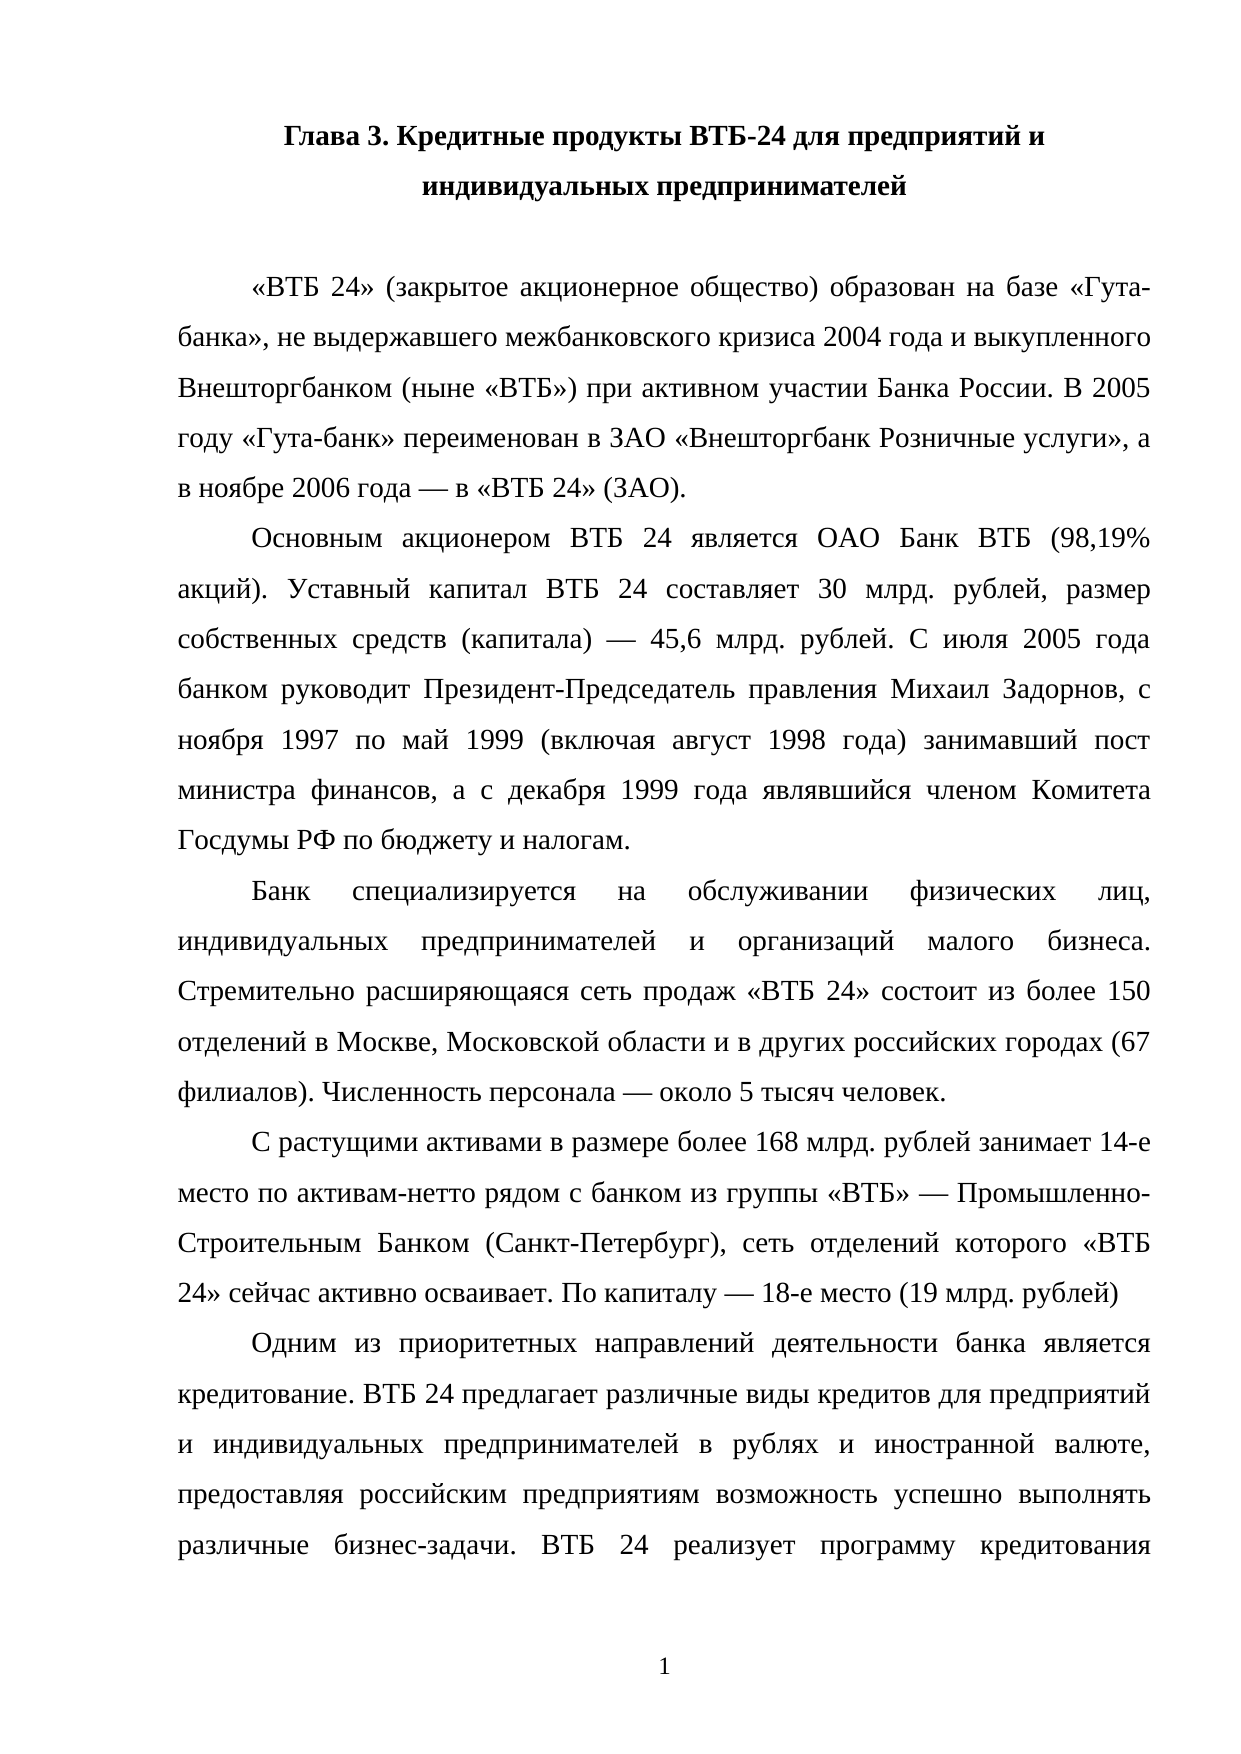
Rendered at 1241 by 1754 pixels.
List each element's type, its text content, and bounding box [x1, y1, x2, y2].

text «ВТБ 24» (закрытое акционерное общество) образован на базе «Гута-банка», не выдержавшего межбанковского кризиса 2004 года и выкупленного Внешторгбанком (ныне «ВТБ») при активном участии Банка России. В 2005 году «Гута-банк» переименован в ЗАО «Внешторгбанк Розничные услуги», а в ноябре 2006 года — в «ВТБ 24» (ЗАО). [177, 269, 1152, 504]
text С растущими активами в размере более 168 млрд. рублей занимает 14-е место по активам-нетто рядом с банком из группы «ВТБ» — Промышленно-Строительным Банком (Санкт-Петербург), сеть отделений которого «ВТБ 24» сейчас активно осваивает. По капиталу — 18-е место (19 млрд. рублей) [177, 1124, 1152, 1309]
text Банк специализируется на обслуживании физических лиц, индивидуальных предпринимателей и организаций малого бизнеса. Стремительно расширяющаяся сеть продаж «ВТБ 24» состоит из более 150 отделений в Москве, Московской области и в других российских городах (67 филиалов). Численность персонала — около 5 тысяч человек. [177, 873, 1152, 1108]
subtitle Глава 3. Кредитные продукты ВТБ-24 для предприятий и индивидуальных предпринимателей [177, 118, 1152, 202]
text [177, 1326, 1152, 1560]
text Основным акционером ВТБ 24 является ОАО Банк ВТБ (98,19% акций). Уставный капитал ВТБ 24 составляет 30 млрд. рублей, размер собственных средств (капитала) — 45,6 млрд. рублей. С июля 2005 года банком руководит Президент-Председатель правления Михаил Задорнов, с ноября 1997 по май 1999 (включая август 1998 года) занимавший пост министра финансов, а с декабря 1999 года являвшийся членом Комитета Госдумы РФ по бюджету и налогам. [177, 521, 1152, 856]
